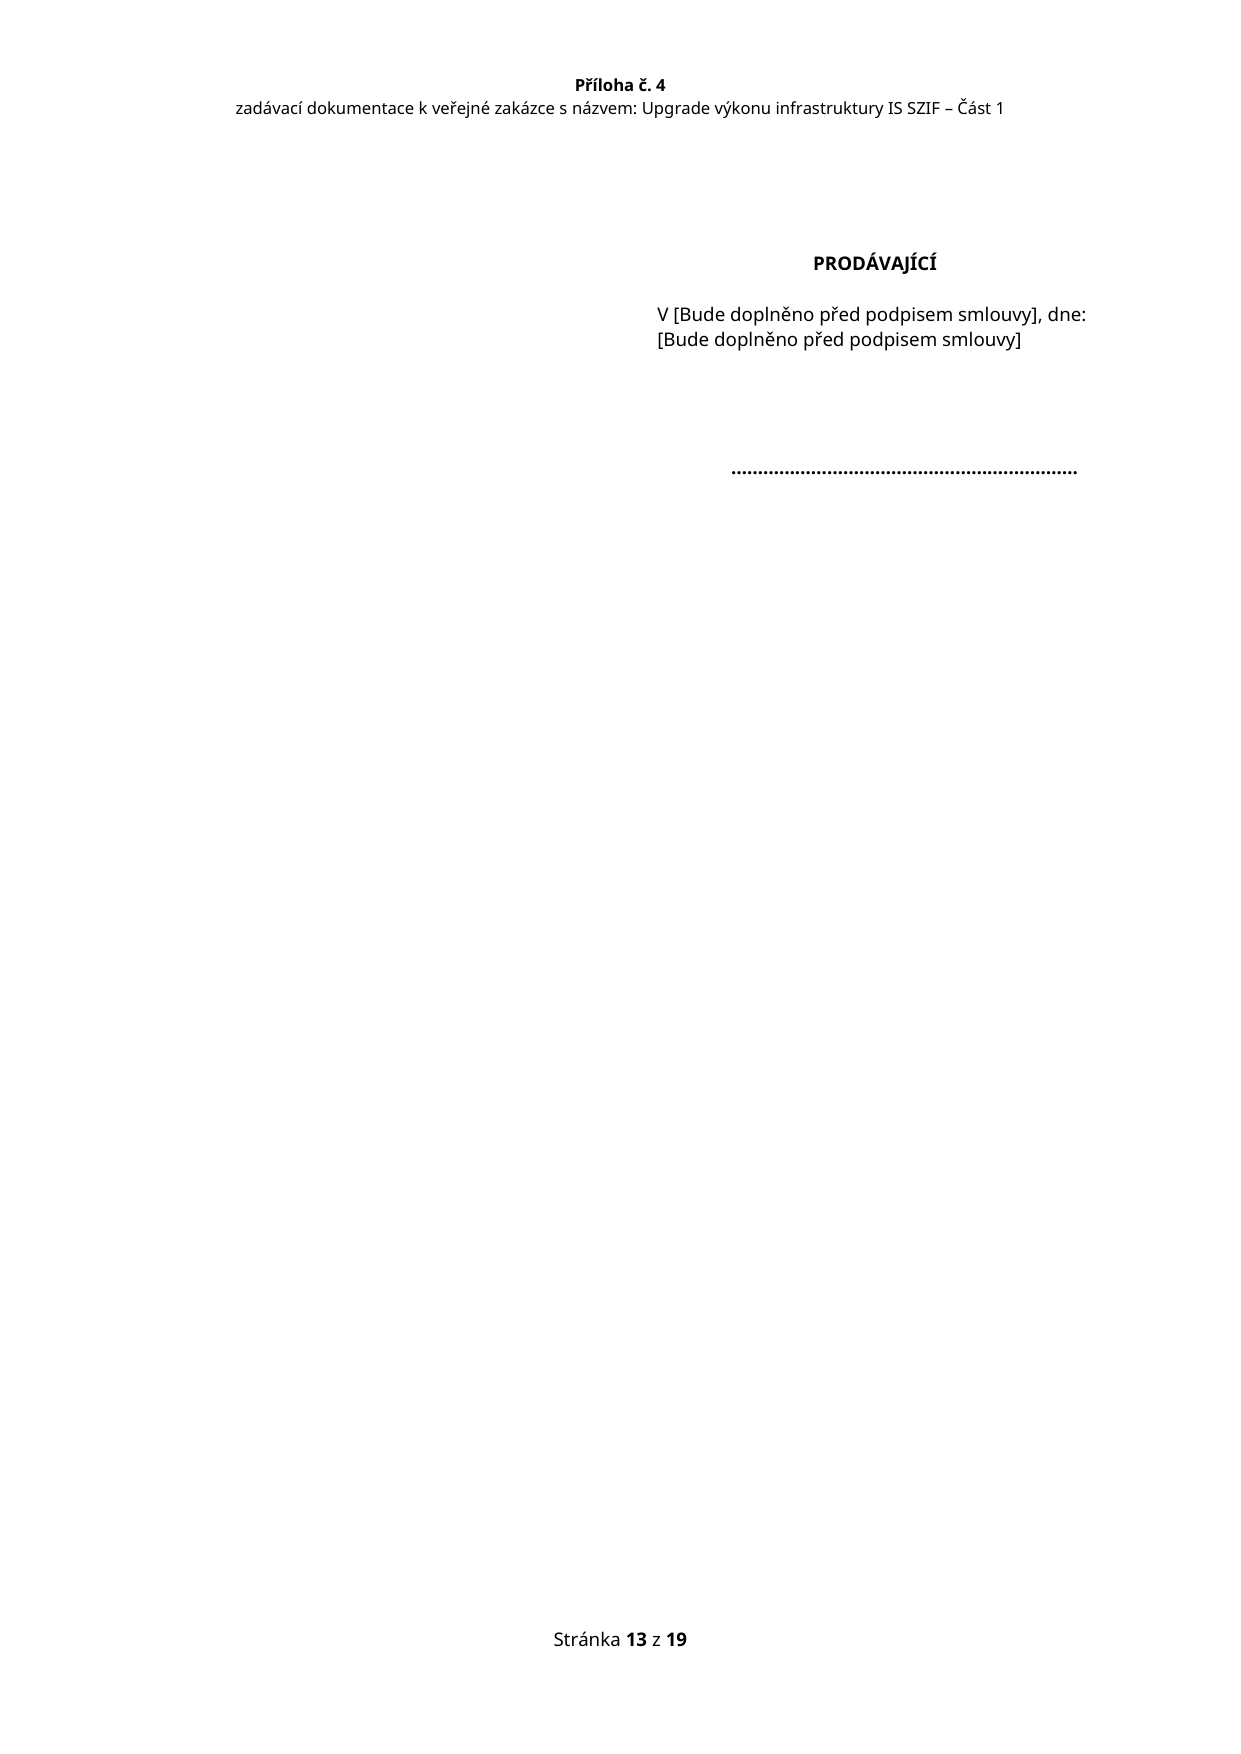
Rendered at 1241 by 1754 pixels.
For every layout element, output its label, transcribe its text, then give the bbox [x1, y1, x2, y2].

text …………………………………………….…………. [716, 454, 1093, 480]
text PRODÁVAJÍCÍ [657, 250, 1093, 276]
text V [Bude doplněno před podpisem smlouvy], dne: [Bude doplněno před podpisem smlouvy] [657, 301, 1093, 352]
